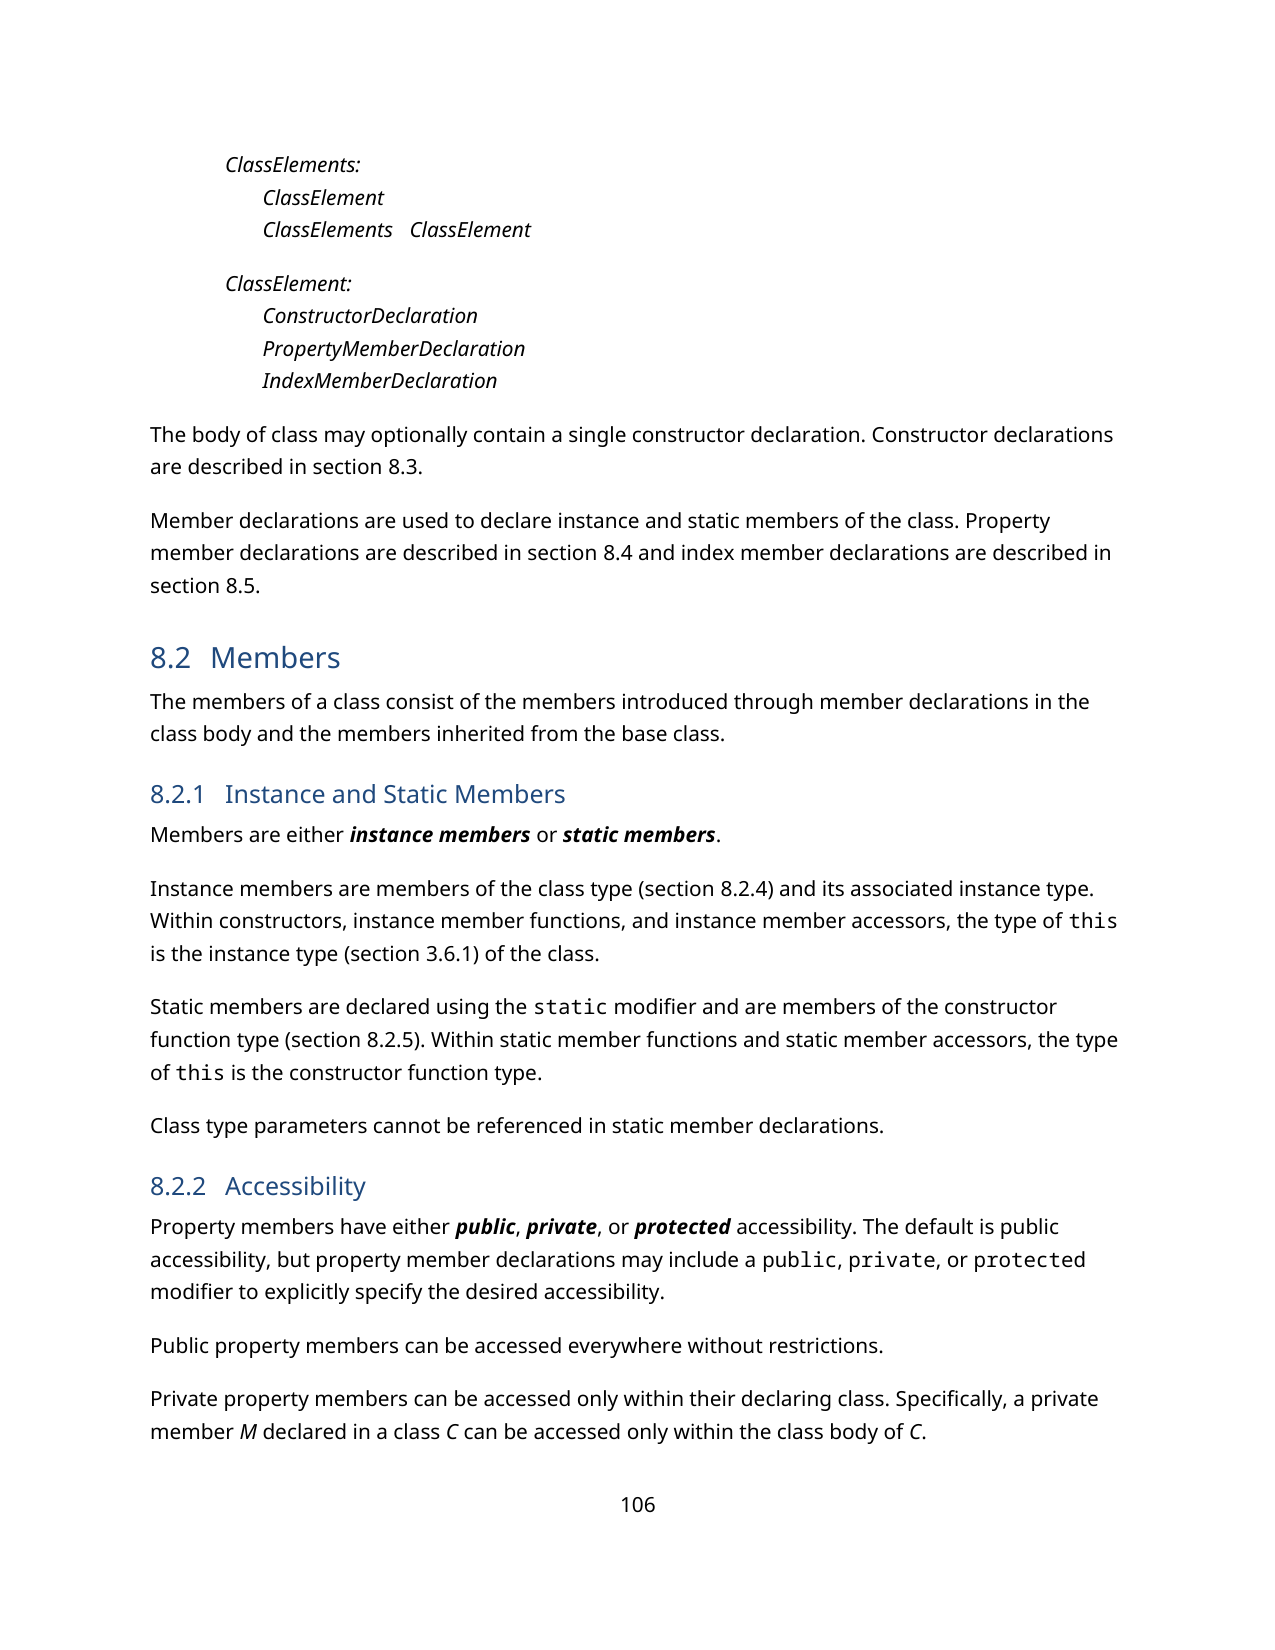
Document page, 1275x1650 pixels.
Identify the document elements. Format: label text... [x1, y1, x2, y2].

text The body of class may optionally contain a single constructor declaration. Constructor declarations are described in section 8.3. [150, 420, 1125, 481]
text ClassElement: ConstructorDeclaration PropertyMemberDeclaration IndexMemberDeclaration [225, 269, 1125, 395]
text ClassElements: ClassElement ClassElements ClassElement [225, 150, 1125, 244]
text Property members have either public, private, or protected accessibility. The default is public accessibility, but property member declarations may include a public, private, or protected modifier to explicitly specify the desired accessibility. [150, 1212, 1125, 1306]
text Public property members can be accessed everywhere without restrictions. [150, 1331, 1125, 1359]
text Class type parameters cannot be referenced in static member declarations. [150, 1111, 1125, 1139]
text Private property members can be accessed only within their declaring class. Specifically, a private member M declared in a class C can be accessed only within the class body of C. [150, 1384, 1125, 1445]
subtitle Members [150, 637, 1125, 677]
text Static members are declared using the static modifier and are members of the constructor function type (section 8.2.5). Within static member functions and static member accessors, the type of this is the constructor function type. [150, 992, 1125, 1086]
subtitle Accessibility [150, 1169, 1125, 1203]
text Members are either instance members or static members. [150, 820, 1125, 849]
text Instance members are members of the class type (section 8.2.4) and its associated instance type. Within constructors, instance member functions, and instance member accessors, the type of this is the instance type (section 3.6.1) of the class. [150, 874, 1125, 967]
subtitle Instance and Static Members [150, 777, 1125, 811]
text The members of a class consist of the members introduced through member declarations in the class body and the members inherited from the base class. [150, 687, 1125, 748]
text Member declarations are used to declare instance and static members of the class. Property member declarations are described in section 8.4 and index member declarations are described in section 8.5. [150, 506, 1125, 599]
